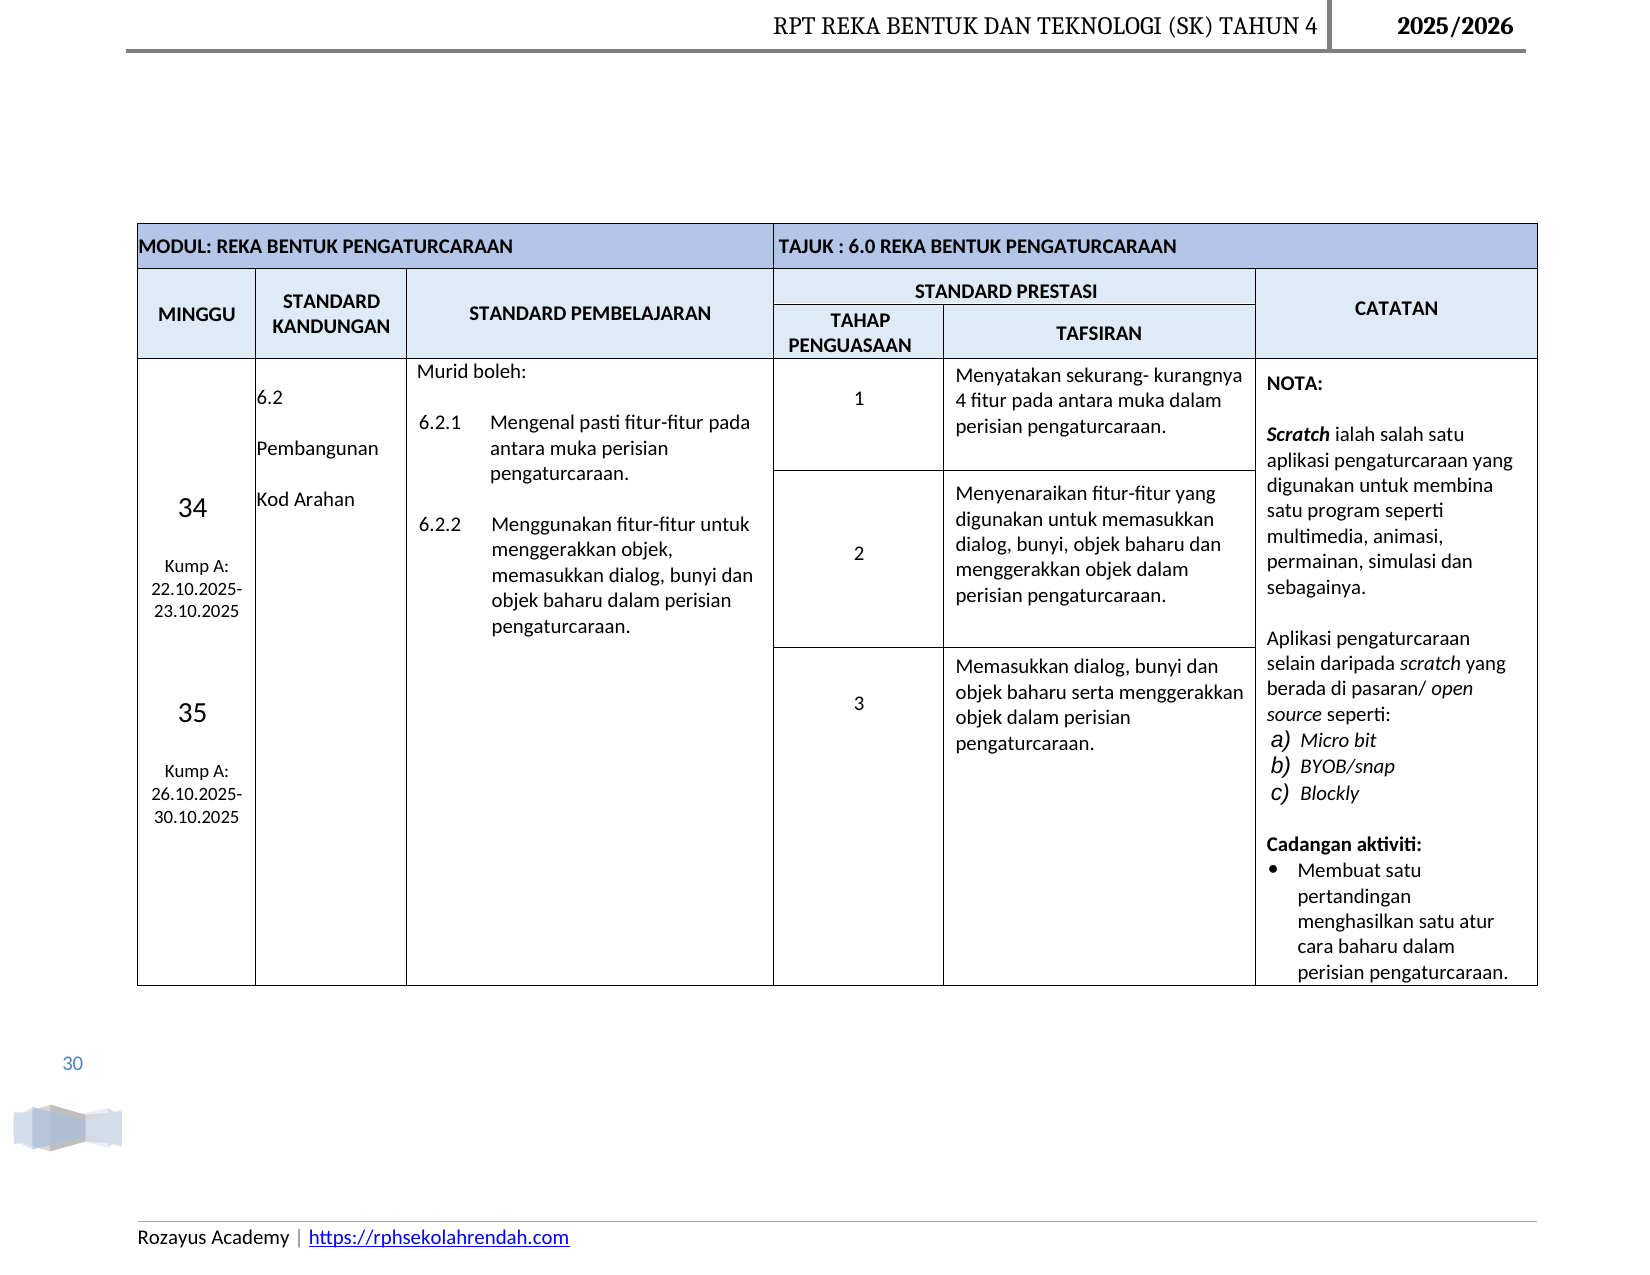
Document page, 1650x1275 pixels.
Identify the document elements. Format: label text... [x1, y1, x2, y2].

table_cell CATATAN [1256, 269, 1537, 358]
table_header MODUL: REKA BENTUK PENGATURCARAAN [138, 224, 773, 268]
table_cell 2 [774, 471, 943, 647]
table_cell TAHAP PENGUASAAN [774, 305, 943, 358]
table_cell MINGGU [138, 269, 255, 358]
table_cell STANDARD PRESTASI [774, 269, 1255, 303]
table_cell 34 Kump A: 22.10.2025-23.10.2025 35 Kump A: 26.10.2025-30.10.2025 [138, 359, 255, 984]
table_cell Menyatakan sekurang- kurangnya 4 fitur pada antara muka dalam perisian pengaturcaraan. [944, 359, 1255, 470]
table_cell Memasukkan dialog, bunyi dan objek baharu serta menggerakkan objek dalam perisian pengaturcaraan. [944, 648, 1255, 984]
table_cell TAFSIRAN [944, 305, 1255, 358]
table_cell Menyenaraikan fitur-fitur yang digunakan untuk memasukkan dialog, bunyi, objek baharu dan menggerakkan objek dalam perisian pengaturcaraan. [944, 471, 1255, 647]
table_cell STANDARD PEMBELAJARAN [407, 269, 773, 358]
table_cell STANDARD KANDUNGAN [256, 269, 406, 358]
table_cell Murid boleh: Mengenal pasti fitur-fitur pada antara muka perisian pengaturcaraan. Menggunakan fitur-fitur untuk menggerakkan objek, memasukkan dialog, bunyi dan objek baharu dalam perisian pengaturcaraan. [407, 359, 773, 984]
table_cell 6.2 Pembangunan Kod Arahan [256, 359, 406, 984]
table_cell 3 [774, 648, 943, 984]
table_header TAJUK : 6.0 REKA BENTUK PENGATURCARAAN [774, 224, 1537, 268]
table_cell 1 [774, 359, 943, 470]
